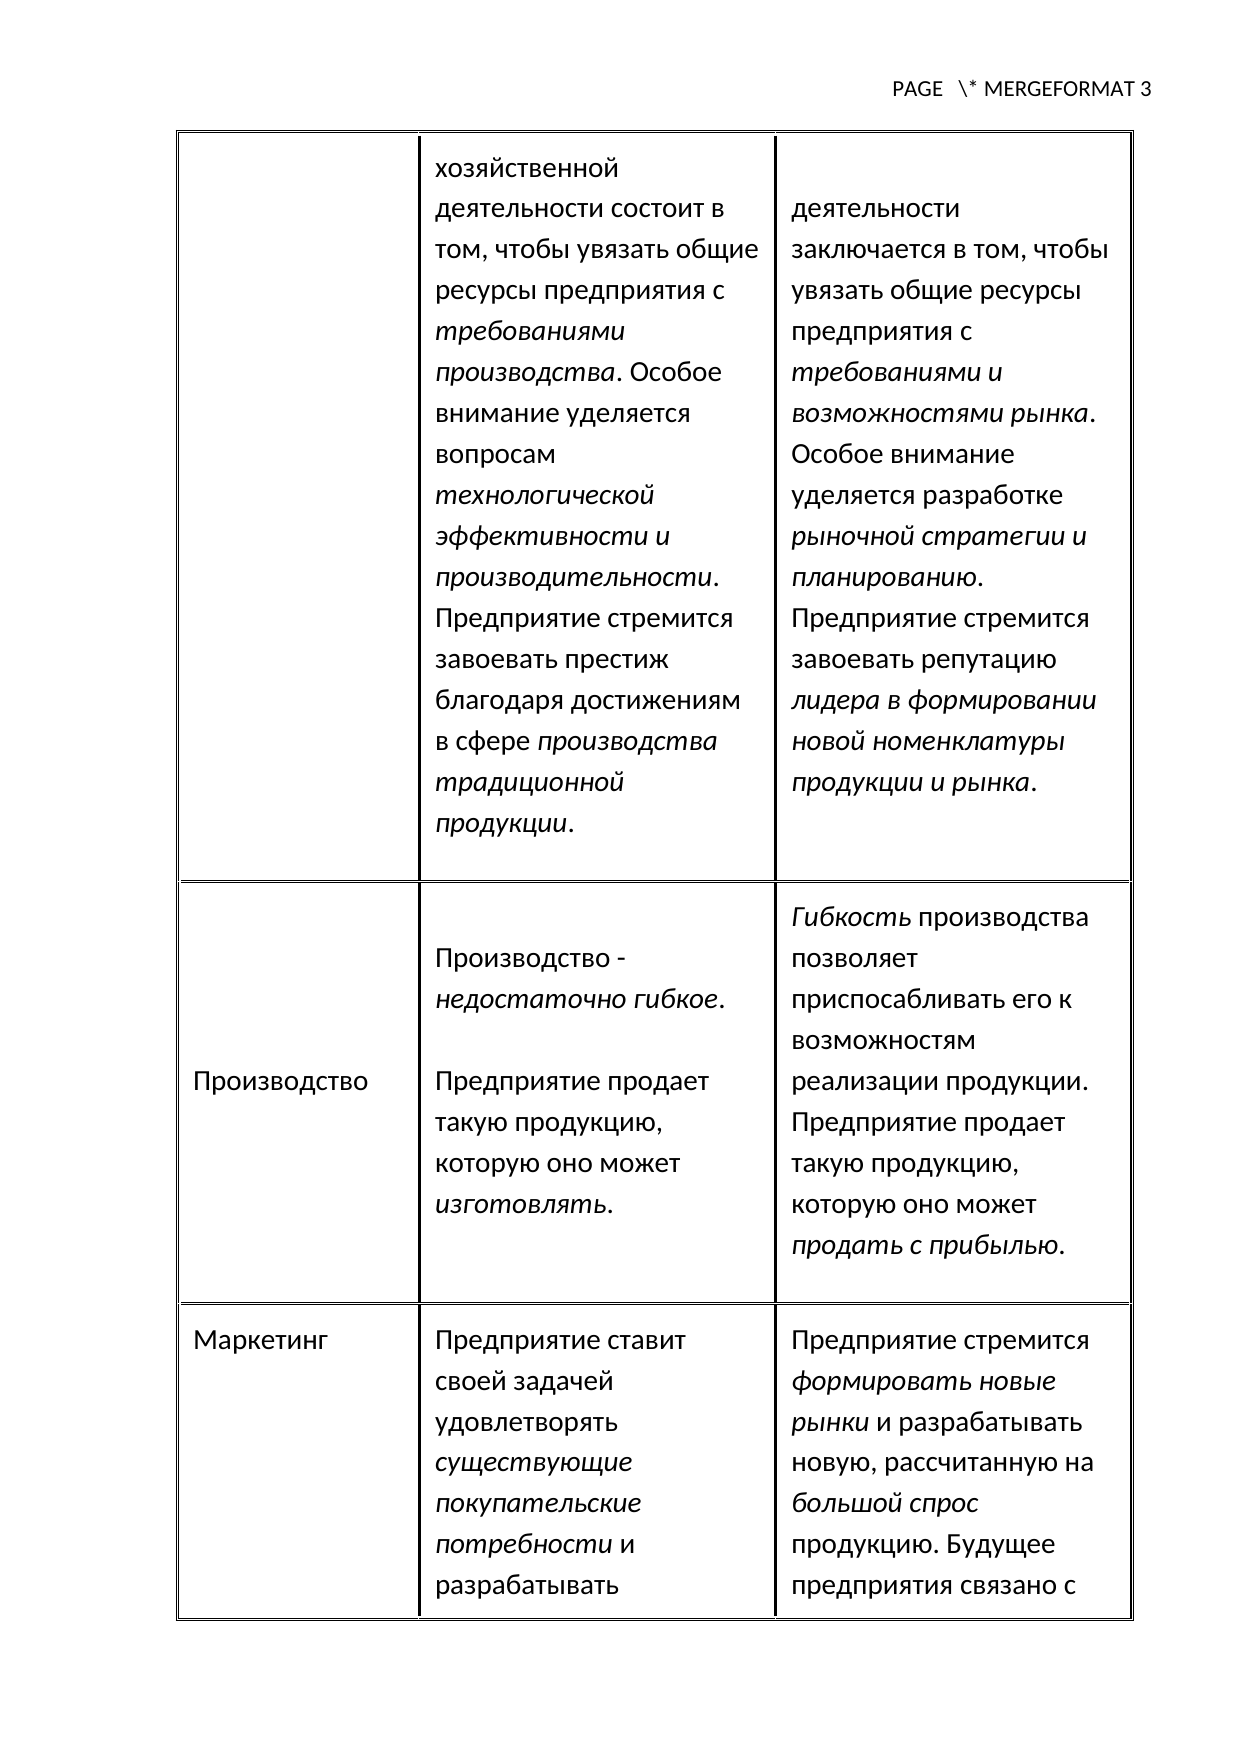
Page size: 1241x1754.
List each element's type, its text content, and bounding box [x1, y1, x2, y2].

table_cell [775, 133, 1130, 879]
table_cell Производство [179, 880, 418, 1302]
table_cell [419, 1305, 775, 1618]
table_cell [775, 1302, 1132, 1618]
table_cell Гибкость производства позволяет приспосабливать его к возможностям реализации продукции. Предприятие продает такую продукцию, которую оно может продать с прибылью. [777, 880, 1131, 1302]
table_cell Маркетинг [177, 1302, 419, 1618]
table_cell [177, 131, 419, 879]
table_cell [419, 133, 775, 879]
table_cell Производство - недостаточно гибкое. Предприятие продает такую продукцию, которую оно может изготовлять. [421, 883, 774, 1302]
